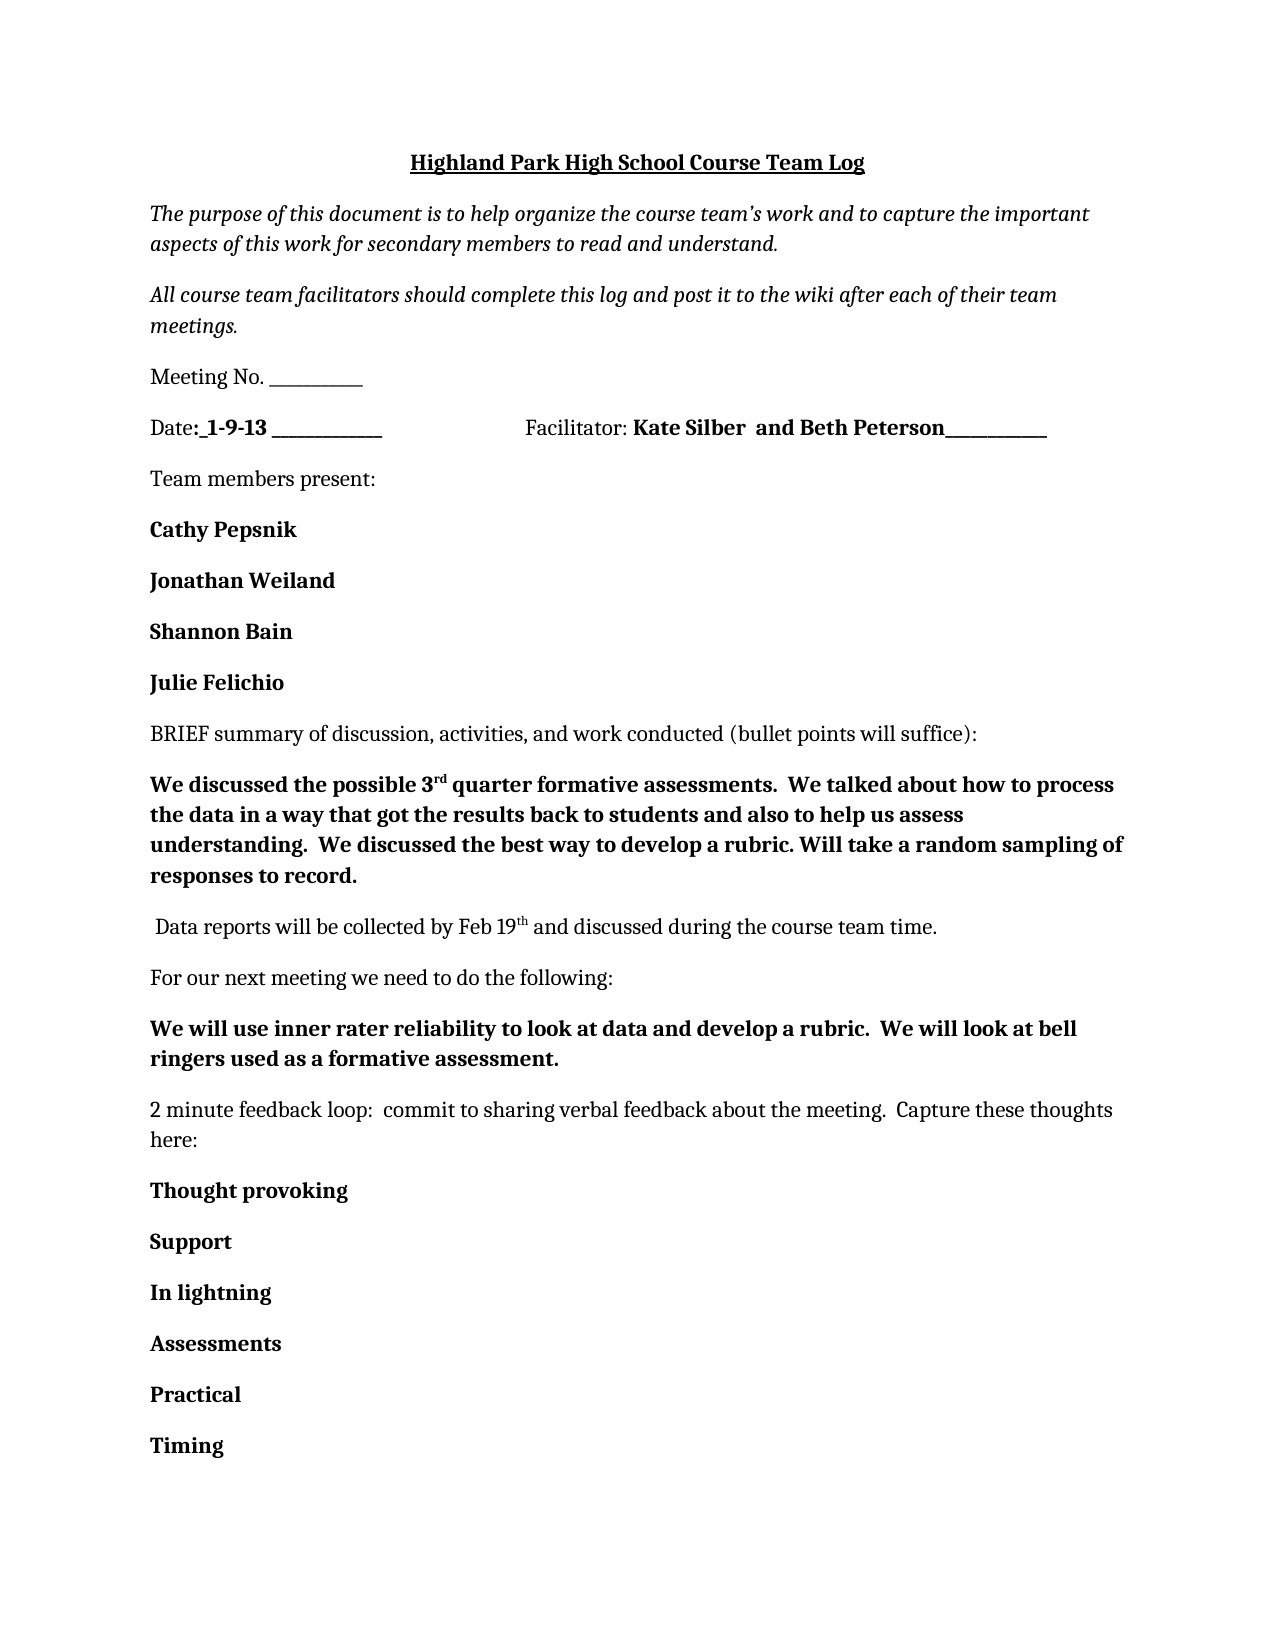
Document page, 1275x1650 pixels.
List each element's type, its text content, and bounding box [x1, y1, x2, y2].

text We discussed the possible 3rd quarter formative assessments. We talked about how to process the data in a way that got the results back to students and also to help us assess understanding. We discussed the best way to develop a rubric. Will take a random sampling of responses to record. [150, 772, 1125, 889]
text We will use inner rater reliability to look at data and develop a rubric. We will look at bell ringers used as a formative assessment. [150, 1016, 1125, 1072]
text Team members present: [150, 466, 1125, 492]
text Highland Park High School Course Team Log [150, 150, 1125, 176]
text Data reports will be collected by Feb 19th and discussed during the course team time. [150, 913, 1125, 940]
text Meeting No. ___________ [150, 363, 1125, 390]
text 2 minute feedback loop: commit to sharing verbal feedback about the meeting. Capture these thoughts here: [150, 1097, 1125, 1153]
text Julie Felichio [150, 670, 1125, 696]
text Practical [150, 1382, 1125, 1409]
text Jonathan Weiland [150, 568, 1125, 594]
text All course team facilitators should complete this log and post it to the wiki after each of their team meetings. [150, 282, 1125, 339]
text In lightning [150, 1280, 1125, 1307]
text Support [150, 1229, 1125, 1256]
text Assessments [150, 1331, 1125, 1358]
text Timing [150, 1433, 1125, 1460]
text Cathy Pepsnik [150, 517, 1125, 543]
text BRIEF summary of discussion, activities, and work conducted (bullet points will suffice): [150, 721, 1125, 747]
text The purpose of this document is to help organize the course team’s work and to capture the important aspects of this work for secondary members to read and understand. [150, 201, 1125, 258]
text Shannon Bain [150, 619, 1125, 645]
text For our next meeting we need to do the following: [150, 964, 1125, 991]
text Date:_1-9-13 _____________ Facilitator: Kate Silber and Beth Peterson____________ [150, 414, 1125, 441]
text Thought provoking [150, 1178, 1125, 1204]
